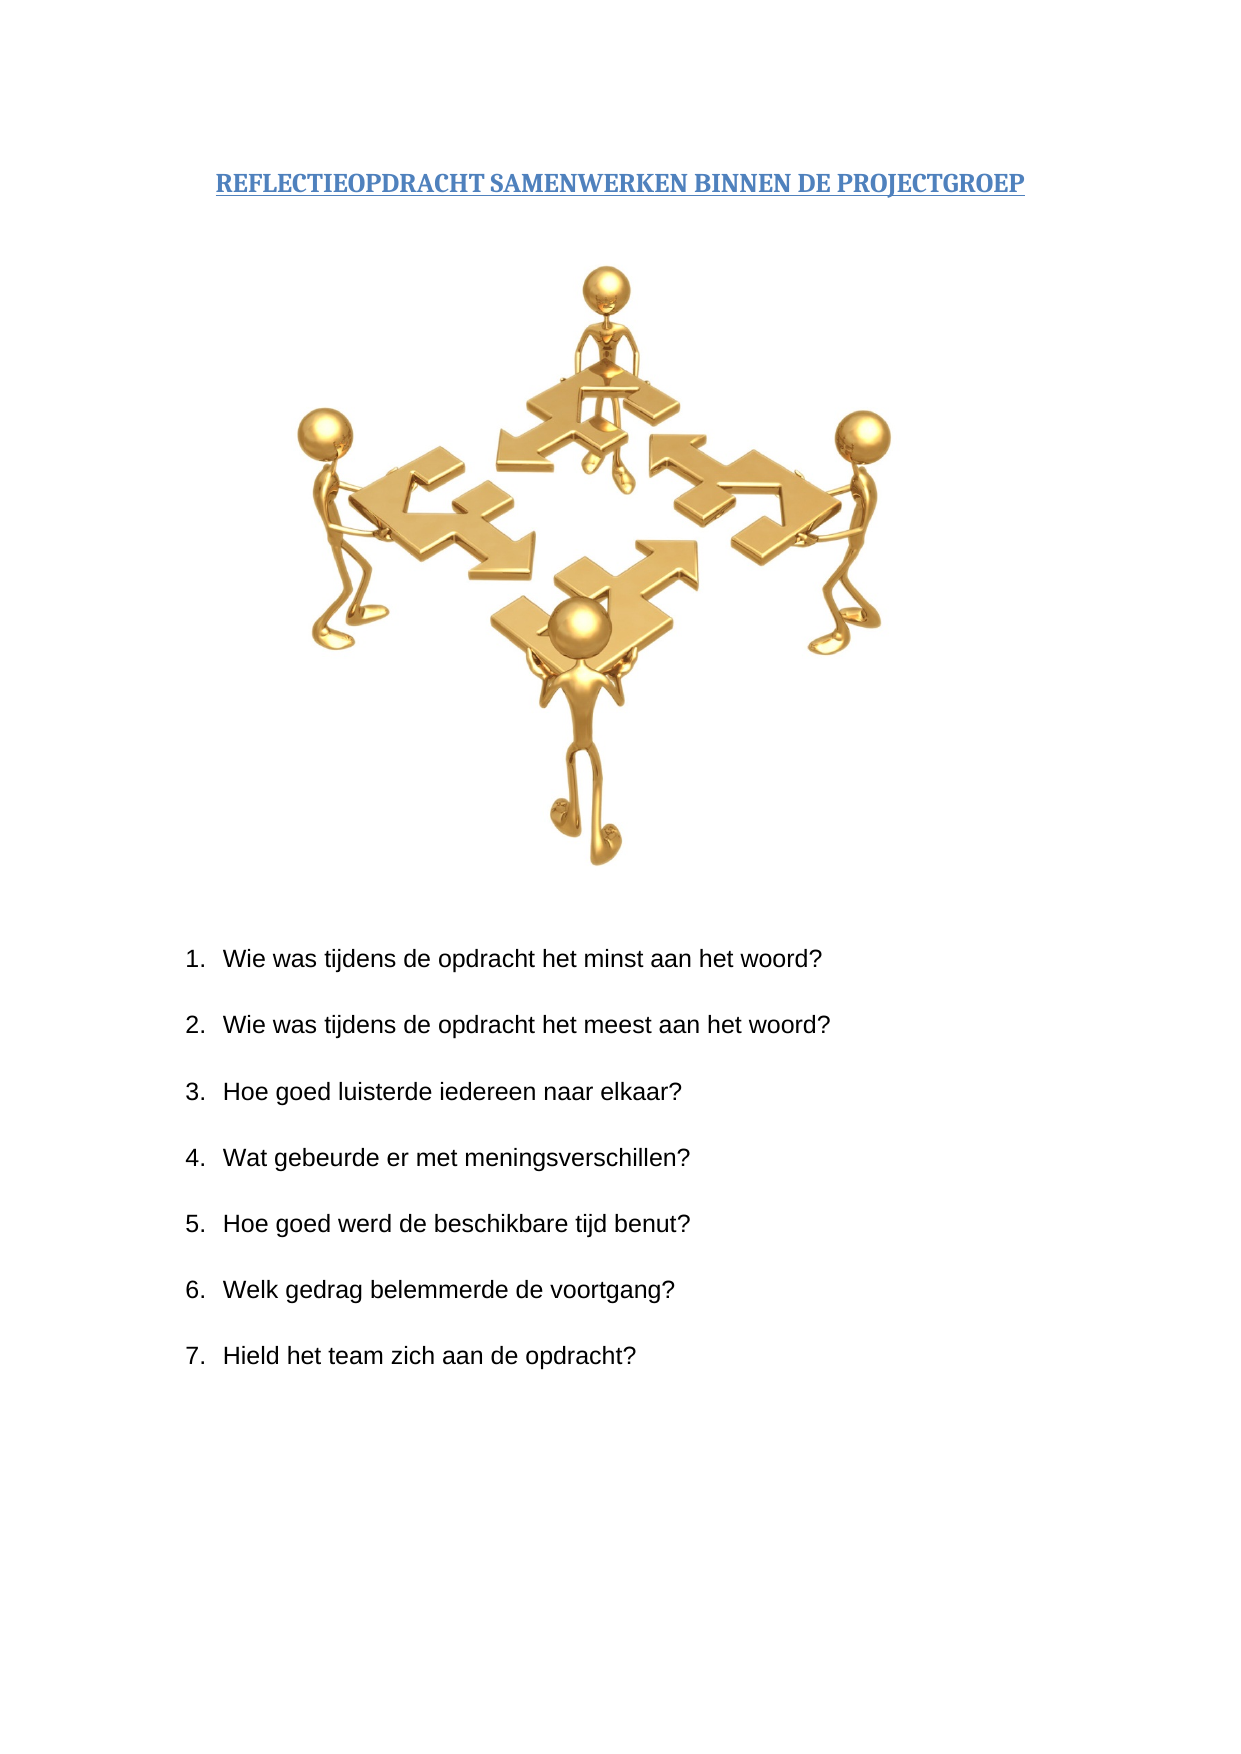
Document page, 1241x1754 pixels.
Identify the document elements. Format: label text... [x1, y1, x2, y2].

subtitle REFLECTIEOPDRACHT SAMENWERKEN BINNEN DE PROJECTGROEP [148, 168, 1093, 199]
list Hield het team zich aan de opdracht? [185, 1341, 1093, 1369]
list Hoe goed werd de beschikbare tijd benut? [185, 1209, 1093, 1237]
picture [289, 254, 914, 879]
list Wie was tijdens de opdracht het meest aan het woord? [185, 1011, 1093, 1039]
list Welk gedrag belemmerde de voortgang? [185, 1275, 1093, 1303]
list Wie was tijdens de opdracht het minst aan het woord? [185, 944, 1093, 973]
list Wat gebeurde er met meningsverschillen? [185, 1143, 1093, 1171]
list Hoe goed luisterde iedereen naar elkaar? [185, 1077, 1093, 1105]
